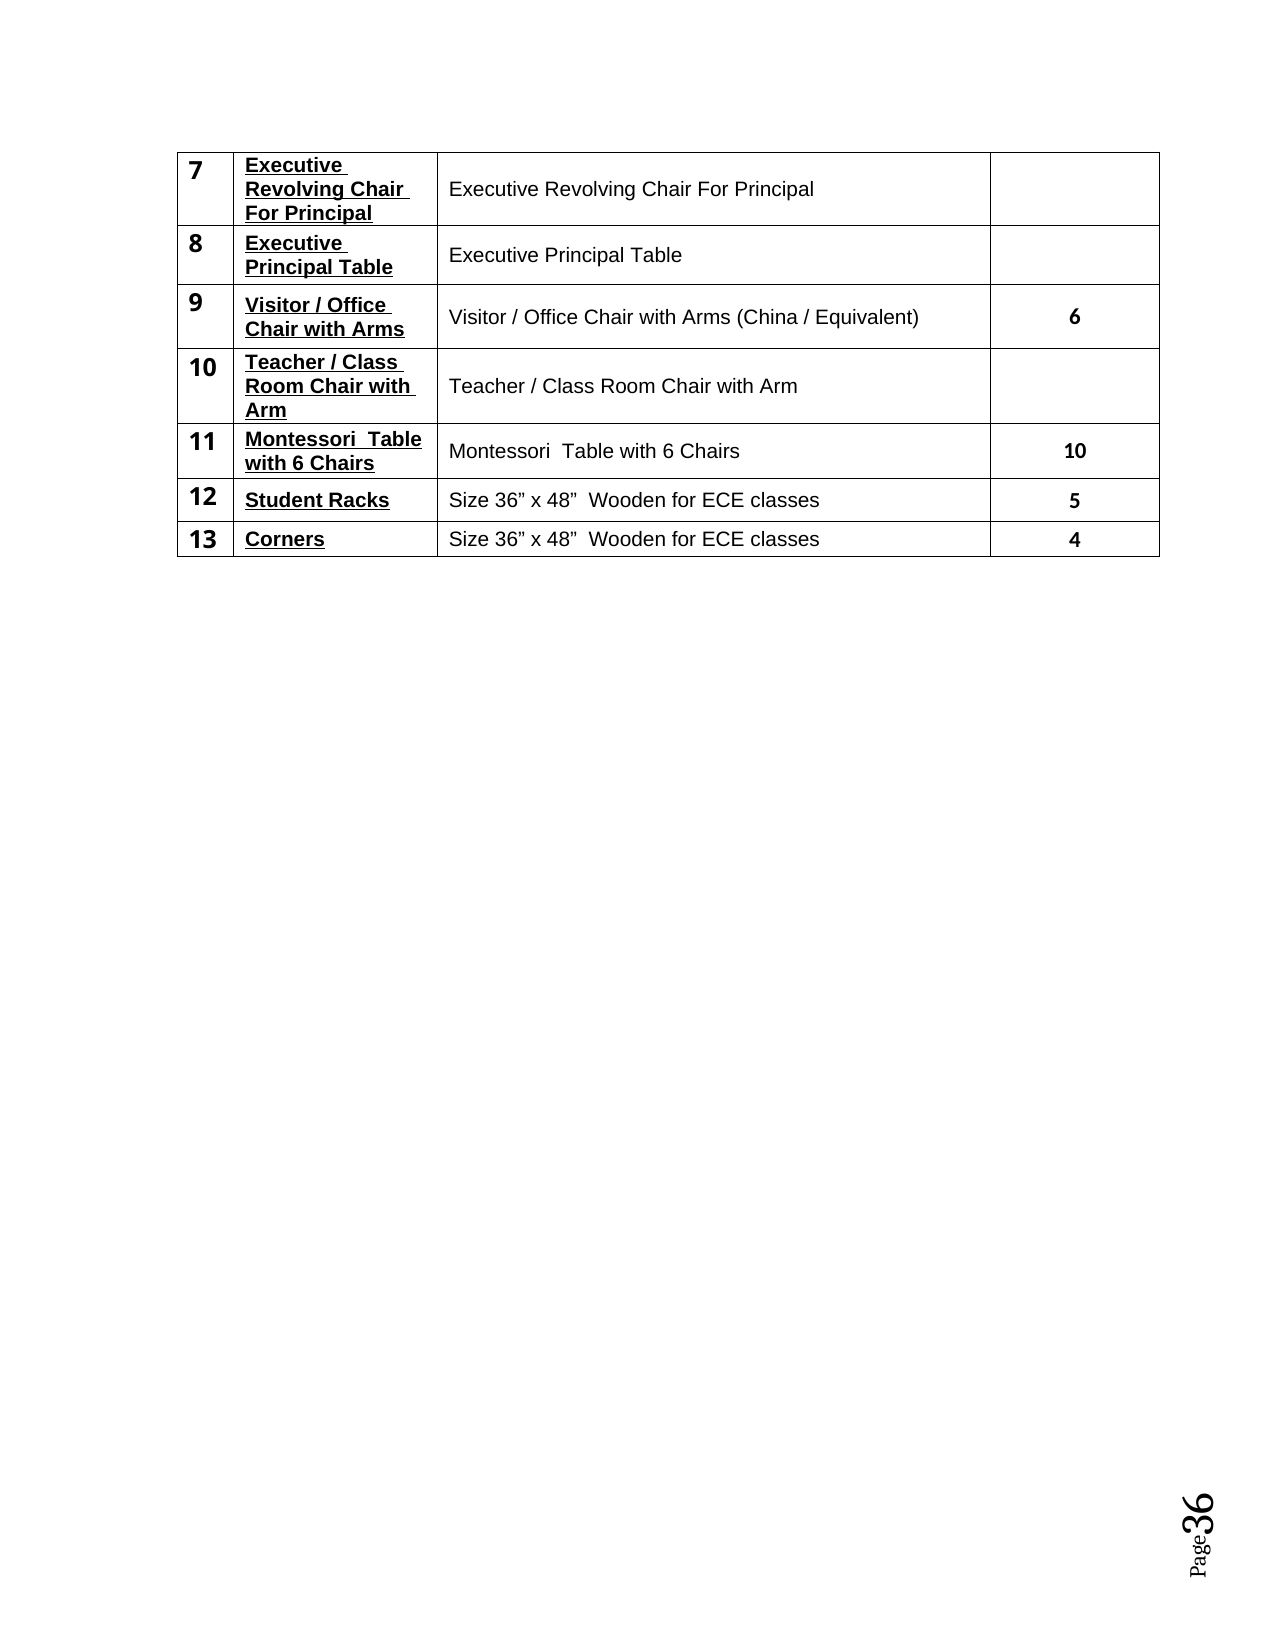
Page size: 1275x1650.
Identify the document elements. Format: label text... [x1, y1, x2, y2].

table_cell Corners [234, 522, 437, 556]
table_cell 10 [178, 349, 233, 422]
table_cell Visitor / Office Chair with Arms [234, 285, 437, 348]
table_cell Executive Revolving Chair For Principal [234, 153, 437, 224]
table_cell Size 36” x 48” Wooden for ECE classes [438, 479, 990, 521]
table_cell 5 [991, 479, 1159, 521]
table_cell 12 [178, 479, 233, 521]
table_cell [991, 153, 1159, 224]
table_cell Montessori Table with 6 Chairs [234, 424, 437, 478]
table_cell Visitor / Office Chair with Arms (China / Equivalent) [438, 285, 990, 348]
table_cell [991, 226, 1159, 284]
table_cell Executive Revolving Chair For Principal [438, 153, 990, 224]
table_cell 6 [991, 285, 1159, 348]
table_cell 11 [178, 424, 233, 478]
table_cell 10 [991, 424, 1159, 478]
table_cell 9 [178, 285, 233, 348]
table_cell Executive Principal Table [438, 226, 990, 284]
table_cell Executive Principal Table [234, 226, 437, 284]
table_cell Montessori Table with 6 Chairs [438, 424, 990, 478]
table_cell 7 [178, 153, 233, 224]
table_cell [991, 349, 1159, 422]
table_cell Teacher / Class Room Chair with Arm [438, 349, 990, 422]
table_cell 13 [178, 522, 233, 556]
table_cell Size 36” x 48” Wooden for ECE classes [438, 522, 990, 556]
table_cell Student Racks [234, 479, 437, 521]
table_cell 8 [178, 226, 233, 284]
table_cell 4 [991, 522, 1159, 556]
table_cell Teacher / Class Room Chair with Arm [234, 349, 437, 422]
